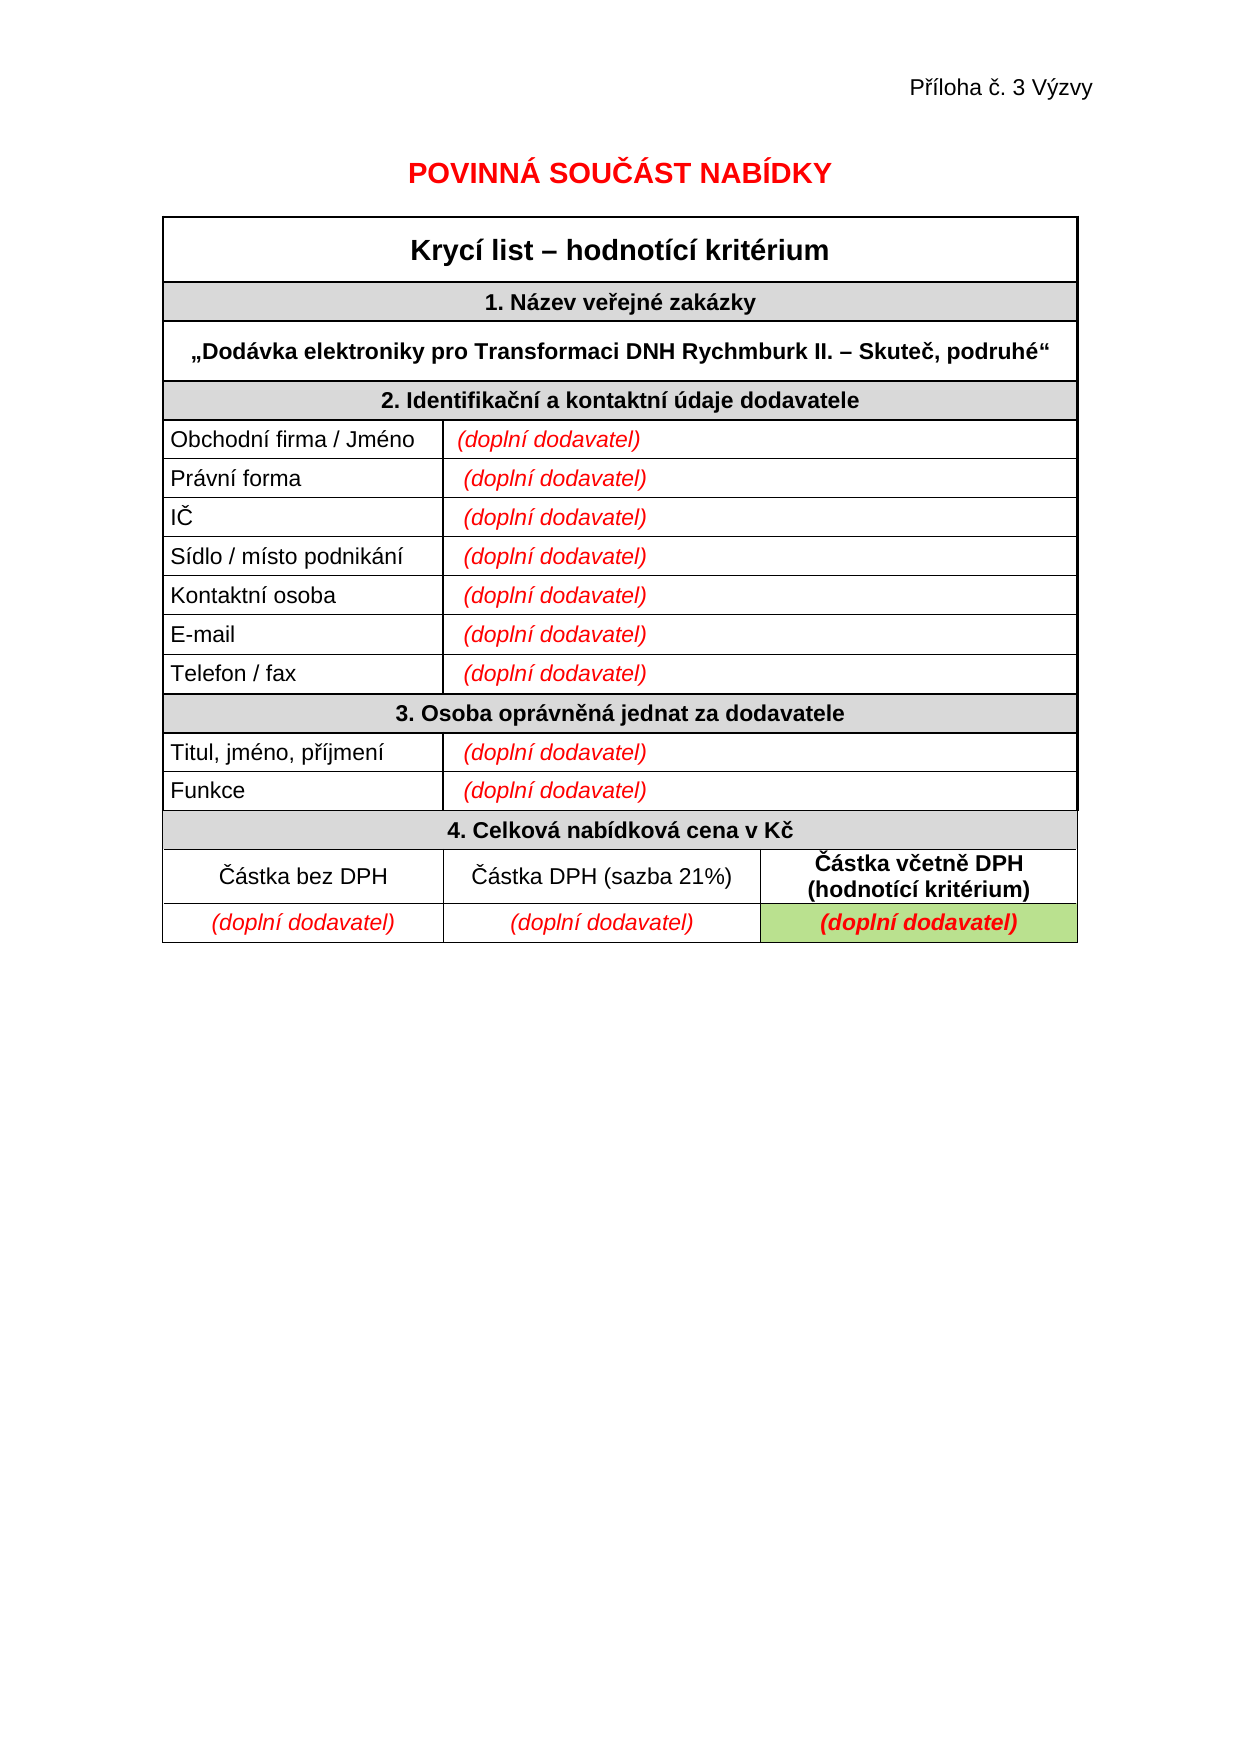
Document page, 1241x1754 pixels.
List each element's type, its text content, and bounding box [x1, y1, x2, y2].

table_cell Obchodní firma / Jméno [164, 421, 442, 458]
table_cell Titul, jméno, příjmení [164, 734, 442, 771]
table_cell Částka včetně DPH (hodnotící kritérium) [761, 849, 1077, 902]
table_header Krycí list – hodnotící kritérium [164, 218, 1076, 281]
table_cell (doplní dodavatel) [761, 903, 1077, 942]
table_cell IČ [164, 498, 442, 536]
table_cell E-mail [164, 615, 442, 653]
table_cell Částka bez DPH [163, 849, 443, 902]
text POVINNÁ SOUČÁST NABÍDKY [148, 156, 1093, 190]
table_cell „Dodávka elektroniky pro Transformaci DNH Rychmburk II. – Skuteč, podruhé“ [164, 322, 1076, 380]
table_cell (doplní dodavatel) [444, 615, 1076, 653]
table_cell (doplní dodavatel) [444, 576, 1076, 614]
table_cell Právní forma [164, 459, 442, 497]
table_cell (doplní dodavatel) [444, 498, 1076, 536]
table_cell (doplní dodavatel) [444, 904, 760, 942]
table_cell (doplní dodavatel) [444, 459, 1076, 497]
table_cell (doplní dodavatel) [163, 903, 443, 942]
table_cell Sídlo / místo podnikání [164, 537, 442, 575]
table_cell (doplní dodavatel) [444, 421, 1076, 458]
table_cell 2. Identifikační a kontaktní údaje dodavatele [164, 382, 1076, 419]
table_cell (doplní dodavatel) [444, 537, 1076, 575]
table_cell Funkce [164, 772, 442, 810]
table_cell Telefon / fax [164, 655, 442, 692]
table_cell (doplní dodavatel) [444, 772, 1076, 810]
table_cell (doplní dodavatel) [444, 655, 1076, 692]
table_cell Kontaktní osoba [164, 576, 442, 614]
table_cell 4. Celková nabídková cena v Kč [163, 811, 1077, 849]
table_cell 1. Název veřejné zakázky [164, 283, 1076, 320]
table_cell (doplní dodavatel) [444, 734, 1076, 771]
table_cell Částka DPH (sazba 21%) [444, 850, 760, 902]
table_cell 3. Osoba oprávněná jednat za dodavatele [164, 695, 1076, 732]
